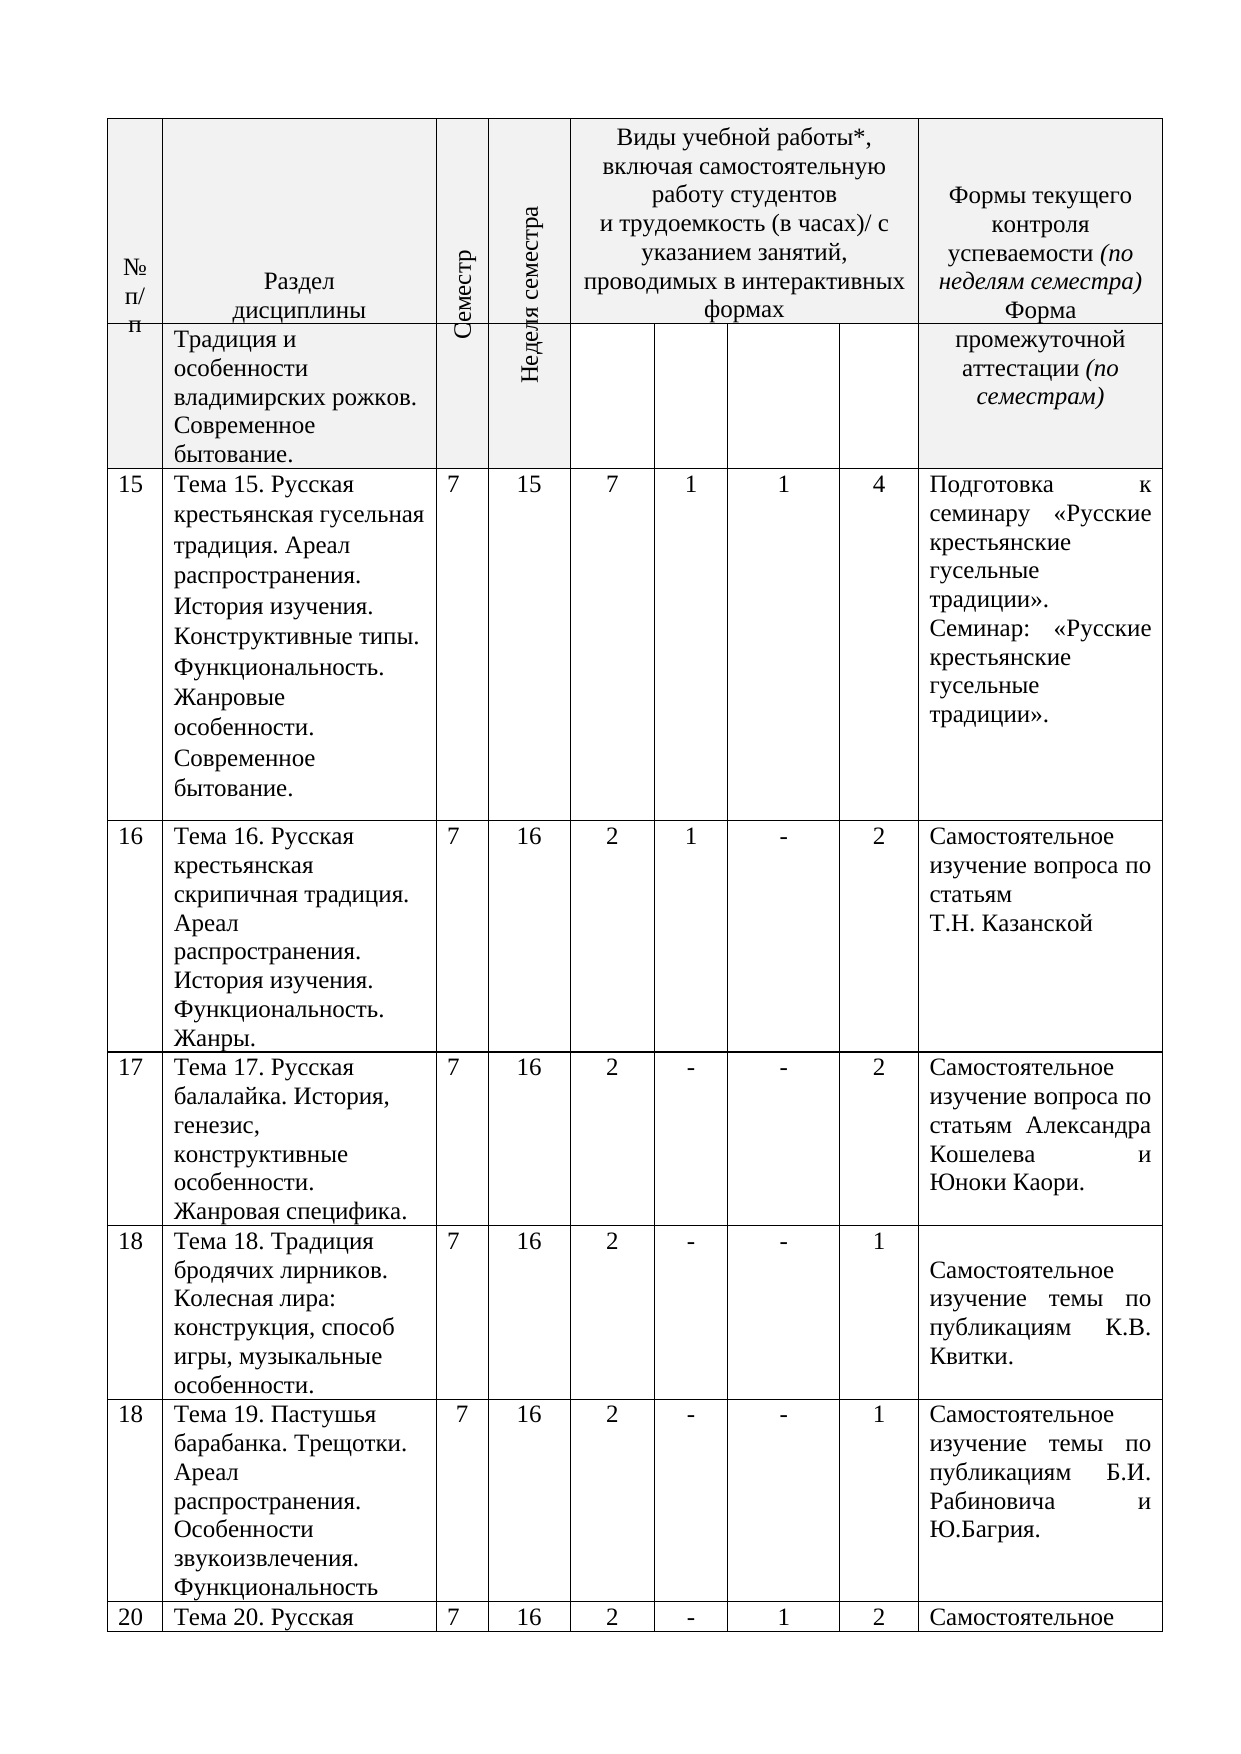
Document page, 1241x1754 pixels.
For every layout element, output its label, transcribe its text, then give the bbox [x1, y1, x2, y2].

table_cell 2 [571, 1602, 654, 1631]
table_cell Тема 19. Пастушья барабанка. Трещотки. Ареал распространения. Особенности звукоизвлечения. Функциональность [163, 1400, 436, 1601]
table_cell 14 [489, 324, 570, 468]
table_cell - [655, 1226, 727, 1398]
table_cell Самостоятельное изучение вопроса по статьям Александра Кошелева и Юноки Каори. [919, 1053, 1162, 1225]
table_cell 18 [108, 1226, 162, 1398]
table_cell 2 [571, 324, 654, 468]
table_cell Подготовка к семинару «Русские крестьянские гусельные традиции». Семинар: «Русские крестьянские гусельные традиции». [919, 469, 1162, 820]
table_cell 17 [108, 1053, 162, 1225]
table_cell 16 [489, 1400, 570, 1601]
table_cell - [728, 821, 839, 1051]
table_cell Тема 16. Русская крестьянская скрипичная традиция. Ареал распространения. История изучения. Функциональность. Жанры. [163, 821, 436, 1051]
table_cell 16 [489, 1053, 570, 1225]
table_cell Самостоятельное изучение темы по публикациям Б.И. Рабиновича и Ю.Багрия. [919, 1400, 1162, 1601]
table_cell 18 [108, 1400, 162, 1601]
table_cell 1 [655, 821, 727, 1051]
table_cell 7 [437, 1226, 488, 1398]
table_cell Тема 15. Русская крестьянская гусельная традиция. Ареал распространения. История изучения. Конструктивные типы. Функциональность. Жанровые особенности. Современное бытование. [163, 469, 436, 820]
table_cell 16 [108, 821, 162, 1051]
table_cell Тема 17. Русская балалайка. История, генезис, конструктивные особенности. Жанровая специфика. [163, 1053, 436, 1225]
table_cell 1 [840, 1400, 918, 1601]
table_cell 1 [728, 1602, 839, 1631]
table_header Виды учебной работы*, включая самостоятельную работу студентов и трудоемкость (в часах)/ с указанием занятий, проводимых в интерактивных формах [571, 119, 918, 323]
table_cell Самостоятельное изучение темы по публикациям К.В. Квитки. [919, 1226, 1162, 1398]
table_cell 2 [840, 1602, 918, 1631]
table_cell 7 [571, 469, 654, 820]
table_cell 1 [728, 324, 839, 468]
table_cell 2 [840, 821, 918, 1051]
table_header Семестр [437, 119, 488, 323]
table_cell 16 [489, 1226, 570, 1398]
table_cell - [728, 1053, 839, 1225]
table_cell 7 [437, 324, 488, 468]
table_cell 2 [840, 1053, 918, 1225]
table_cell Самостоятельное изучение темы по публикациям А.Мирека. [919, 1602, 1162, 1631]
table_cell - [728, 1226, 839, 1398]
table_header Раздел дисциплины [163, 119, 436, 323]
table_cell 2 [571, 1400, 654, 1601]
table_cell 1 [728, 469, 839, 820]
table_cell - [655, 1400, 727, 1601]
table_header Неделя семестра [489, 119, 570, 323]
table_cell 1 [655, 324, 727, 468]
table_cell 7 [437, 1053, 488, 1225]
table_cell 16 [489, 821, 570, 1051]
table_cell - [655, 1053, 727, 1225]
table_cell 2 [571, 821, 654, 1051]
table_cell 15 [108, 469, 162, 820]
table_cell 7 [437, 469, 488, 820]
table_cell 2 [571, 1226, 654, 1398]
table_cell Самостоятельное изучение вопроса по статьям Т.Н. Казанской [919, 821, 1162, 1051]
table_cell Тема 14. Пастушеские рожки (мундштучные). Традиция и особенности владимирских рожков. Современное бытование. [163, 324, 436, 468]
table_cell - [655, 1602, 727, 1631]
table_cell 1 [840, 1226, 918, 1398]
table_cell 7 [437, 1602, 488, 1631]
table_cell 4 [840, 469, 918, 820]
table_cell 16 [489, 1602, 570, 1631]
table_cell 15 [489, 469, 570, 820]
table_cell 20 [108, 1602, 162, 1631]
table_header Формы текущего контроля успеваемости (по неделям семестра) Форма промежуточной аттестации (по семестрам) [919, 119, 1162, 323]
table_cell - [840, 324, 918, 468]
table_header № п/п [108, 119, 162, 323]
table_cell - [728, 1400, 839, 1601]
table_cell 7 [437, 821, 488, 1051]
table_cell 2 [571, 1053, 654, 1225]
table_cell - [919, 324, 1162, 468]
table_cell Тема 18. Традиция бродячих лирников. Колесная лира: конструкция, способ игры, музыкальные особенности. [163, 1226, 436, 1398]
table_cell 14 [108, 324, 162, 468]
table_cell 1 [655, 469, 727, 820]
table_cell 7 [437, 1400, 488, 1601]
